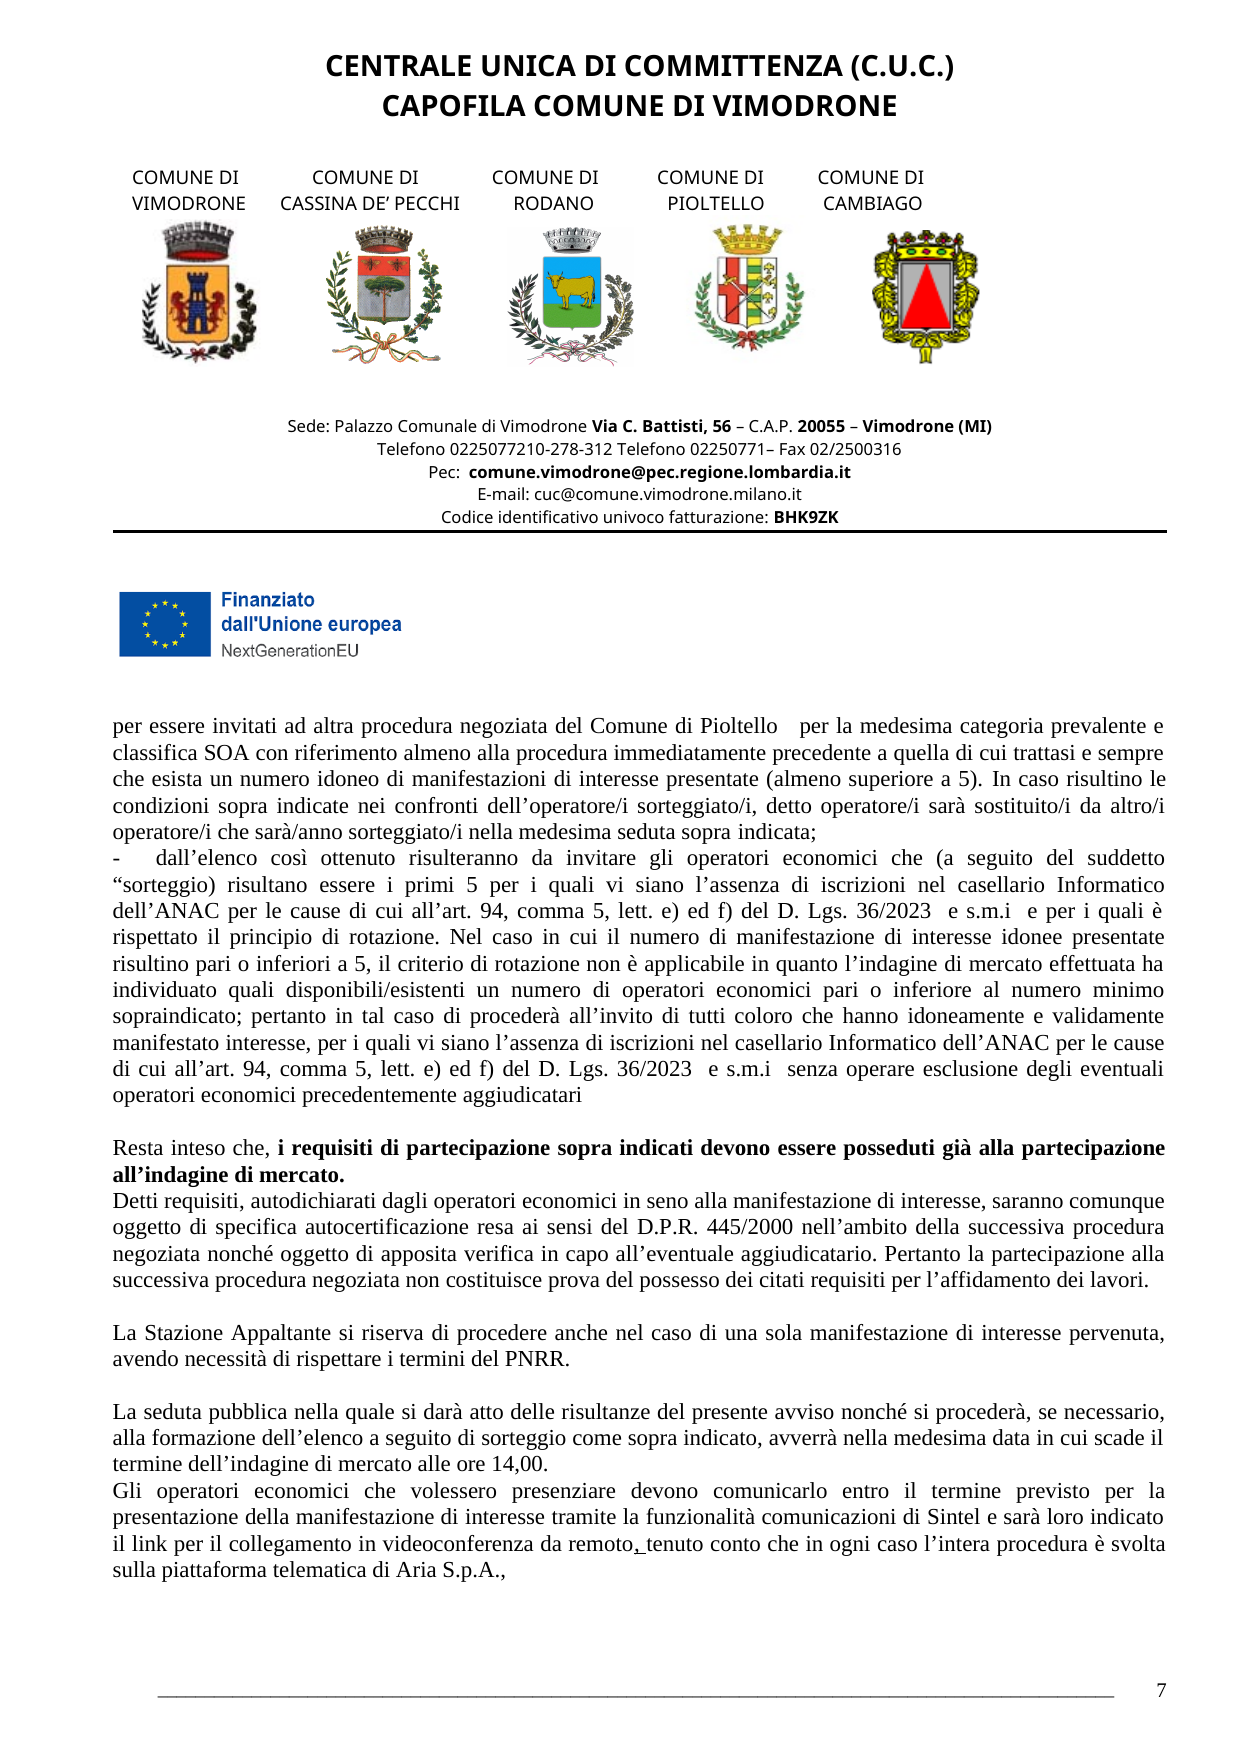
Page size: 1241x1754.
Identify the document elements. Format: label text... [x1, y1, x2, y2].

list Resta inteso che, i requisiti di partecipazione sopra indicati devono essere posseduti già alla partecipazione all’indagine di mercato. [112, 1134, 1167, 1187]
text Gli operatori economici che volessero presenziare devono comunicarlo entro il termine previsto per la presentazione della manifestazione di interesse tramite la funzionalità comunicazioni di Sintel e sarà loro indicato il link per il collegamento in videoconferenza da remoto, tenuto conto che in ogni caso l’intera procedura è svolta sulla piattaforma telematica di Aria S.p.A., [112, 1477, 1167, 1582]
picture [112, 581, 426, 665]
list La Stazione Appaltante si riserva di procedere anche nel caso di una sola manifestazione di interesse pervenuta, avendo necessità di rispettare i termini del PNRR. [112, 1319, 1167, 1371]
picture [663, 215, 838, 367]
list Detti requisiti, autodichiarati dagli operatori economici in seno alla manifestazione di interesse, saranno comunque oggetto di specifica autocertificazione resa ai sensi del D.P.R. 445/2000 nell’ambito della successiva procedura negoziata nonché oggetto di apposita verifica in capo all’eventuale aggiudicatario. Pertanto la partecipazione alla successiva procedura negoziata non costituisce prova del possesso dei citati requisiti per l’affidamento dei lavori. [112, 1187, 1167, 1292]
list per gli operatori sorteggiati si verificherà l’assenza di iscrizioni nel casellario Informatico dell’ANAC per le cause di cui all’art. 94, comma 5, lett. e) ed f) del D. Lgs. 36/2023 e s.m.i. e che la manifestazione di interesse sia compilata in maniera corretta/completa nonché, qualora le manifestazioni di interesse pervenute ed idonee risultino superiori a n. 5 si verificherà che gli operatori sorteggiati non siano già stati eventualmente individuati per essere invitati ad altra procedura negoziata del Comune di Pioltello per la medesima categoria prevalente e classifica SOA con riferimento almeno alla procedura immediatamente precedente a quella di cui trattasi e sempre che esista un numero idoneo di manifestazioni di interesse presentate (almeno superiore a 5). In caso risultino le condizioni sopra indicate nei confronti dell’operatore/i sorteggiato/i, detto operatore/i sarà sostituito/i da altro/i operatore/i che sarà/anno sorteggiato/i nella medesima seduta sopra indicata; [112, 713, 1167, 844]
picture [141, 219, 261, 367]
list dall’elenco così ottenuto risulteranno da invitare gli operatori economici che (a seguito del suddetto “sorteggio) risultano essere i primi 5 per i quali vi siano l’assenza di iscrizioni nel casellario Informatico dell’ANAC per le cause di cui all’art. 94, comma 5, lett. e) ed f) del D. Lgs. 36/2023 e s.m.i e per i quali è rispettato il principio di rotazione. Nel caso in cui il numero di manifestazione di interesse idonee presentate risultino pari o inferiori a 5, il criterio di rotazione non è applicabile in quanto l’indagine di mercato effettuata ha individuato quali disponibili/esistenti un numero di operatori economici pari o inferiore al numero minimo sopraindicato; pertanto in tal caso di procederà all’invito di tutti coloro che hanno idoneamente e validamente manifestato interesse, per i quali vi siano l’assenza di iscrizioni nel casellario Informatico dell’ANAC per le cause di cui all’art. 94, comma 5, lett. e) ed f) del D. Lgs. 36/2023 e s.m.i senza operare esclusione degli eventuali operatori economici precedentemente aggiudicatari [112, 844, 1167, 1108]
picture [872, 230, 983, 367]
text La seduta pubblica nella quale si darà atto delle risultanze del presente avviso nonché si procederà, se necessario, alla formazione dell’elenco a seguito di sorteggio come sopra indicato, avverrà nella medesima data in cui scade il termine dell’indagine di mercato alle ore 14,00. [112, 1398, 1167, 1477]
picture [507, 227, 634, 367]
picture [319, 222, 449, 367]
